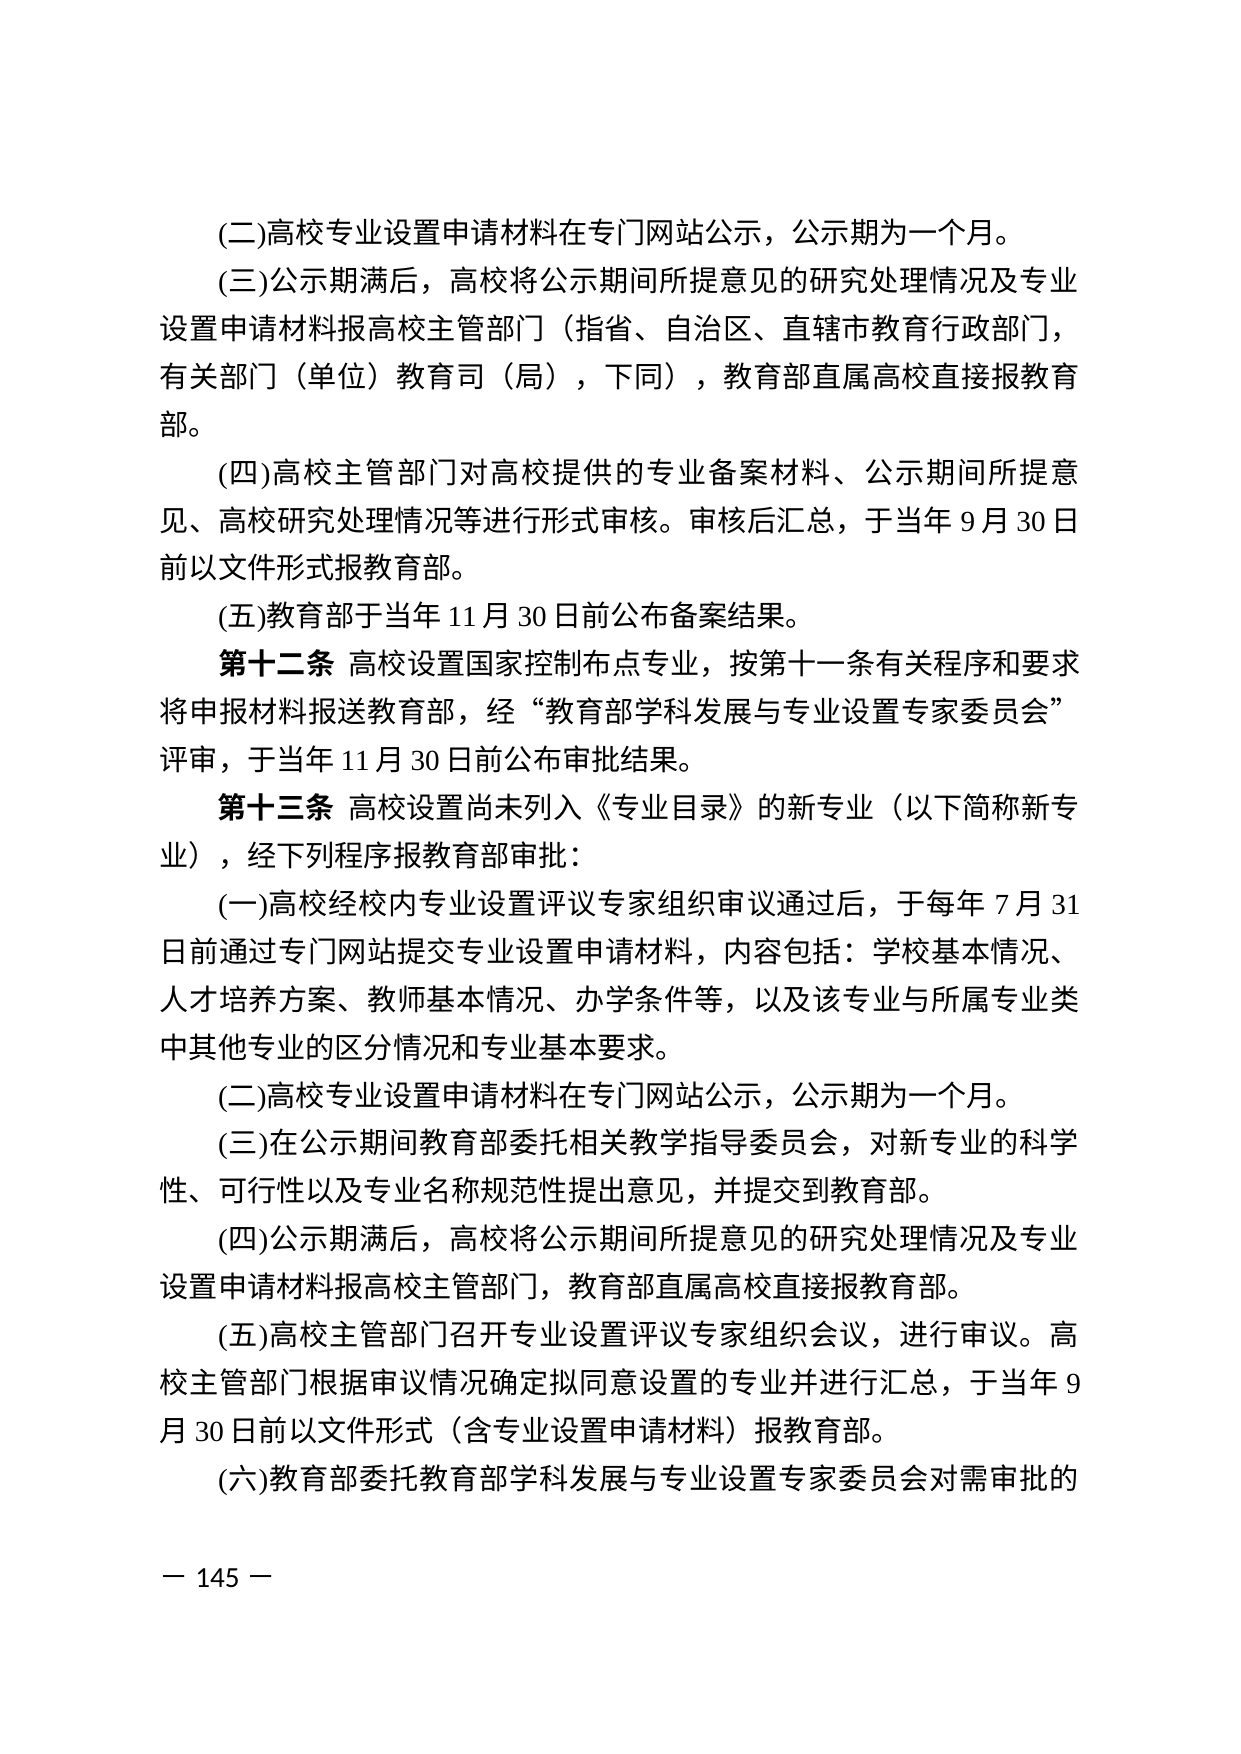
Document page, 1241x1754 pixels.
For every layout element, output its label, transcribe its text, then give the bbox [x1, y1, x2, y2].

text (四)公示期满后，高校将公示期间所提意见的研究处理情况及专业设置申请材料报高校主管部门，教育部直属高校直接报教育部。 [159, 1211, 1081, 1307]
text (二)高校专业设置申请材料在专门网站公示，公示期为一个月。 [159, 1068, 1081, 1116]
text (五)高校主管部门召开专业设置评议专家组织会议，进行审议。高校主管部门根据审议情况确定拟同意设置的专业并进行汇总，于当年9月30日前以文件形式（含专业设置申请材料）报教育部。 [159, 1307, 1081, 1451]
text (三)在公示期间教育部委托相关教学指导委员会，对新专业的科学性、可行性以及专业名称规范性提出意见，并提交到教育部。 [159, 1116, 1081, 1211]
text (三)公示期满后，高校将公示期间所提意见的研究处理情况及专业设置申请材料报高校主管部门（指省、自治区、直辖市教育行政部门，有关部门（单位）教育司（局），下同），教育部直属高校直接报教育部。 [159, 253, 1081, 445]
text (四)高校主管部门对高校提供的专业备案材料、公示期间所提意见、高校研究处理情况等进行形式审核。审核后汇总，于当年9月30日前以文件形式报教育部。 [159, 445, 1081, 588]
text (二)高校专业设置申请材料在专门网站公示，公示期为一个月。 [159, 205, 1081, 253]
text (五)教育部于当年11月30日前公布备案结果。 [159, 588, 1081, 636]
text (一)高校经校内专业设置评议专家组织审议通过后，于每年7月31日前通过专门网站提交专业设置申请材料，内容包括：学校基本情况、人才培养方案、教师基本情况、办学条件等，以及该专业与所属专业类中其他专业的区分情况和专业基本要求。 [159, 876, 1081, 1068]
text 第十二条 高校设置国家控制布点专业，按第十一条有关程序和要求将申报材料报送教育部，经“教育部学科发展与专业设置专家委员会”评审，于当年11月30日前公布审批结果。 [159, 636, 1081, 780]
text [159, 1451, 1081, 1499]
text 第十三条 高校设置尚未列入《专业目录》的新专业（以下简称新专业），经下列程序报教育部审批： [159, 780, 1081, 876]
